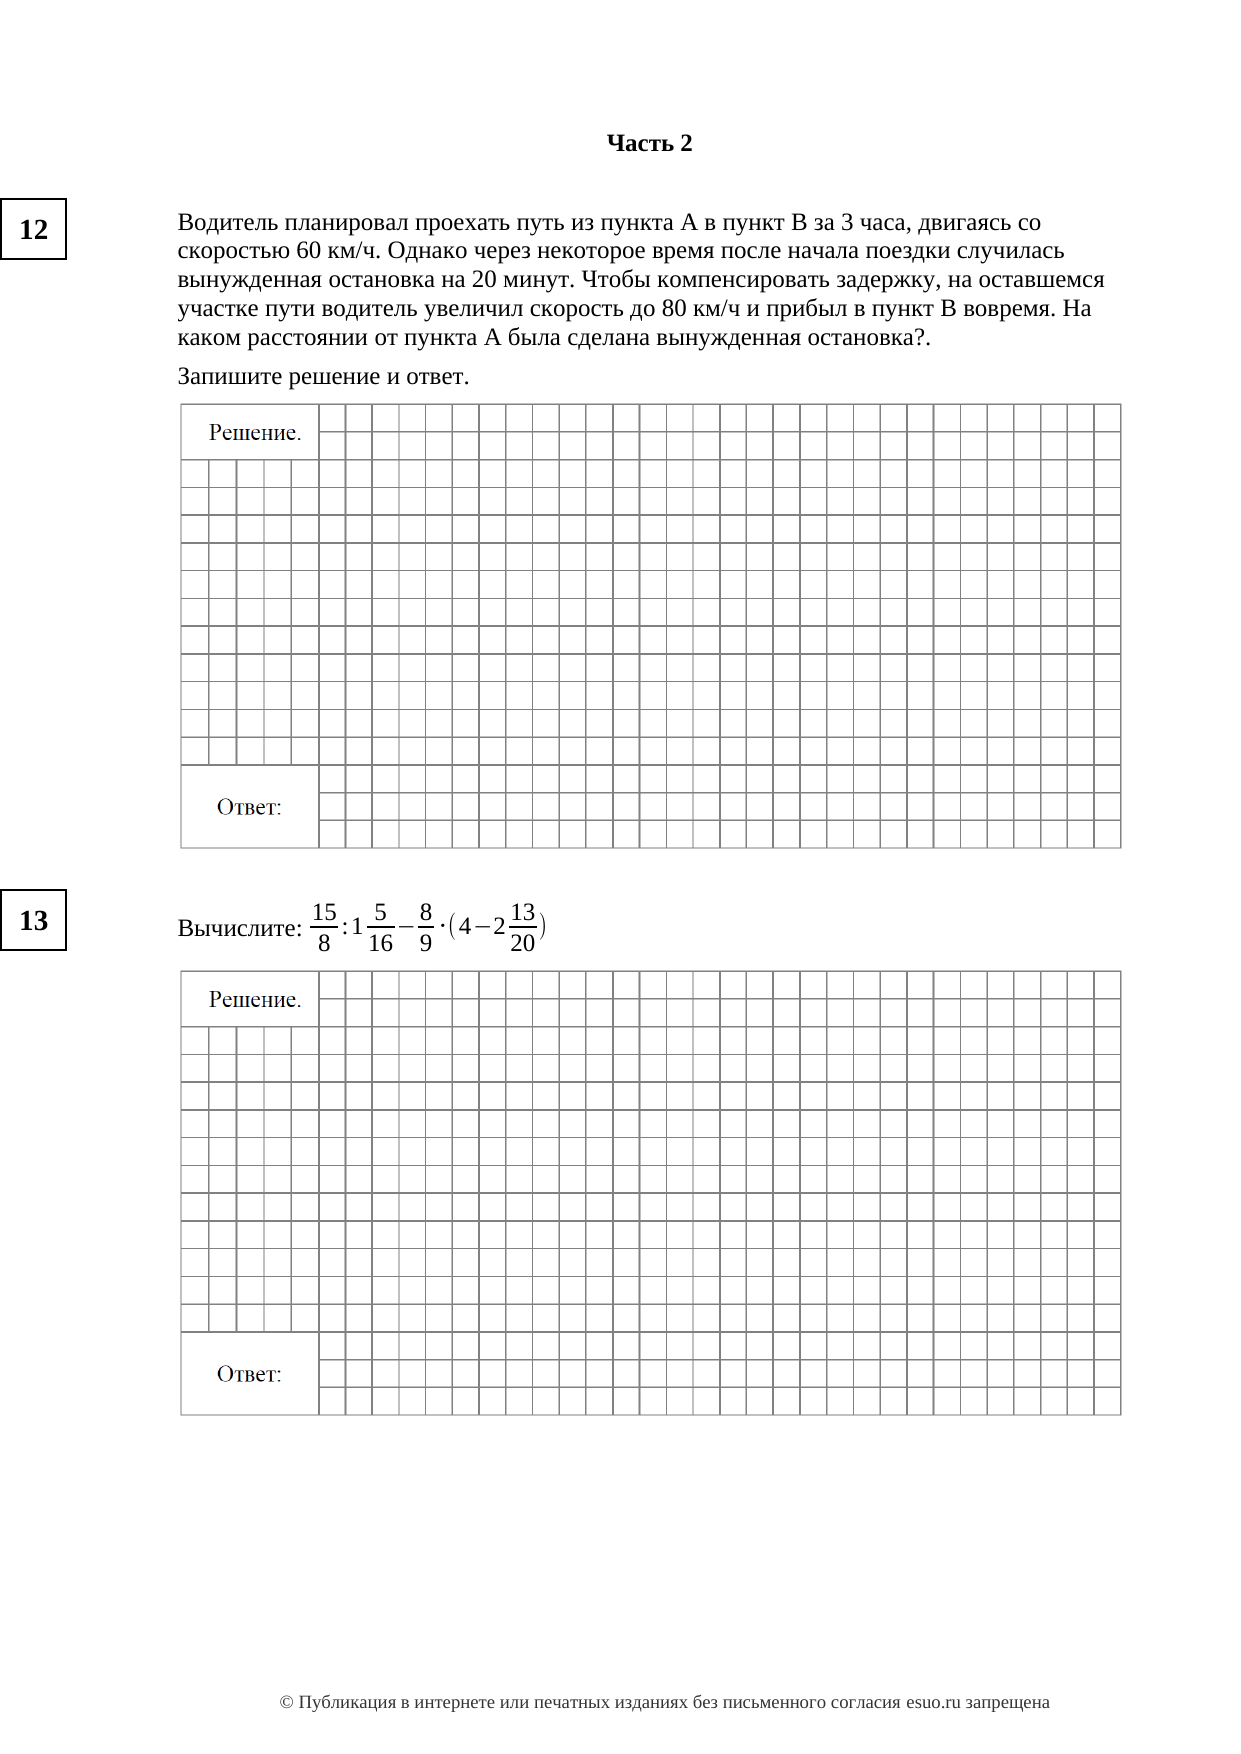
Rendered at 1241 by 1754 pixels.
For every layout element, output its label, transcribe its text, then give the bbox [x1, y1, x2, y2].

subtitle 13 [2, 897, 65, 943]
text Вычислите: [177, 898, 1122, 957]
text Часть 2 [177, 128, 1122, 157]
text Запишите решение и ответ. [177, 361, 1122, 390]
picture [177, 400, 1123, 849]
text Водитель планировал проехать путь из пункта А в пункт В за 3 часа, двигаясь со скоростью 60 км/ч. Однако через некоторое время после начала поездки случилась вынужденная остановка на 20 минут. Чтобы компенсировать задержку, на оставшемся участке пути водитель увеличил скорость до 80 км/ч и прибыл в пункт В вовремя. На каком расстоянии от пункта А была сделана вынужденная остановка?. [177, 207, 1122, 351]
picture [177, 967, 1123, 1416]
subtitle 12 [2, 206, 65, 252]
